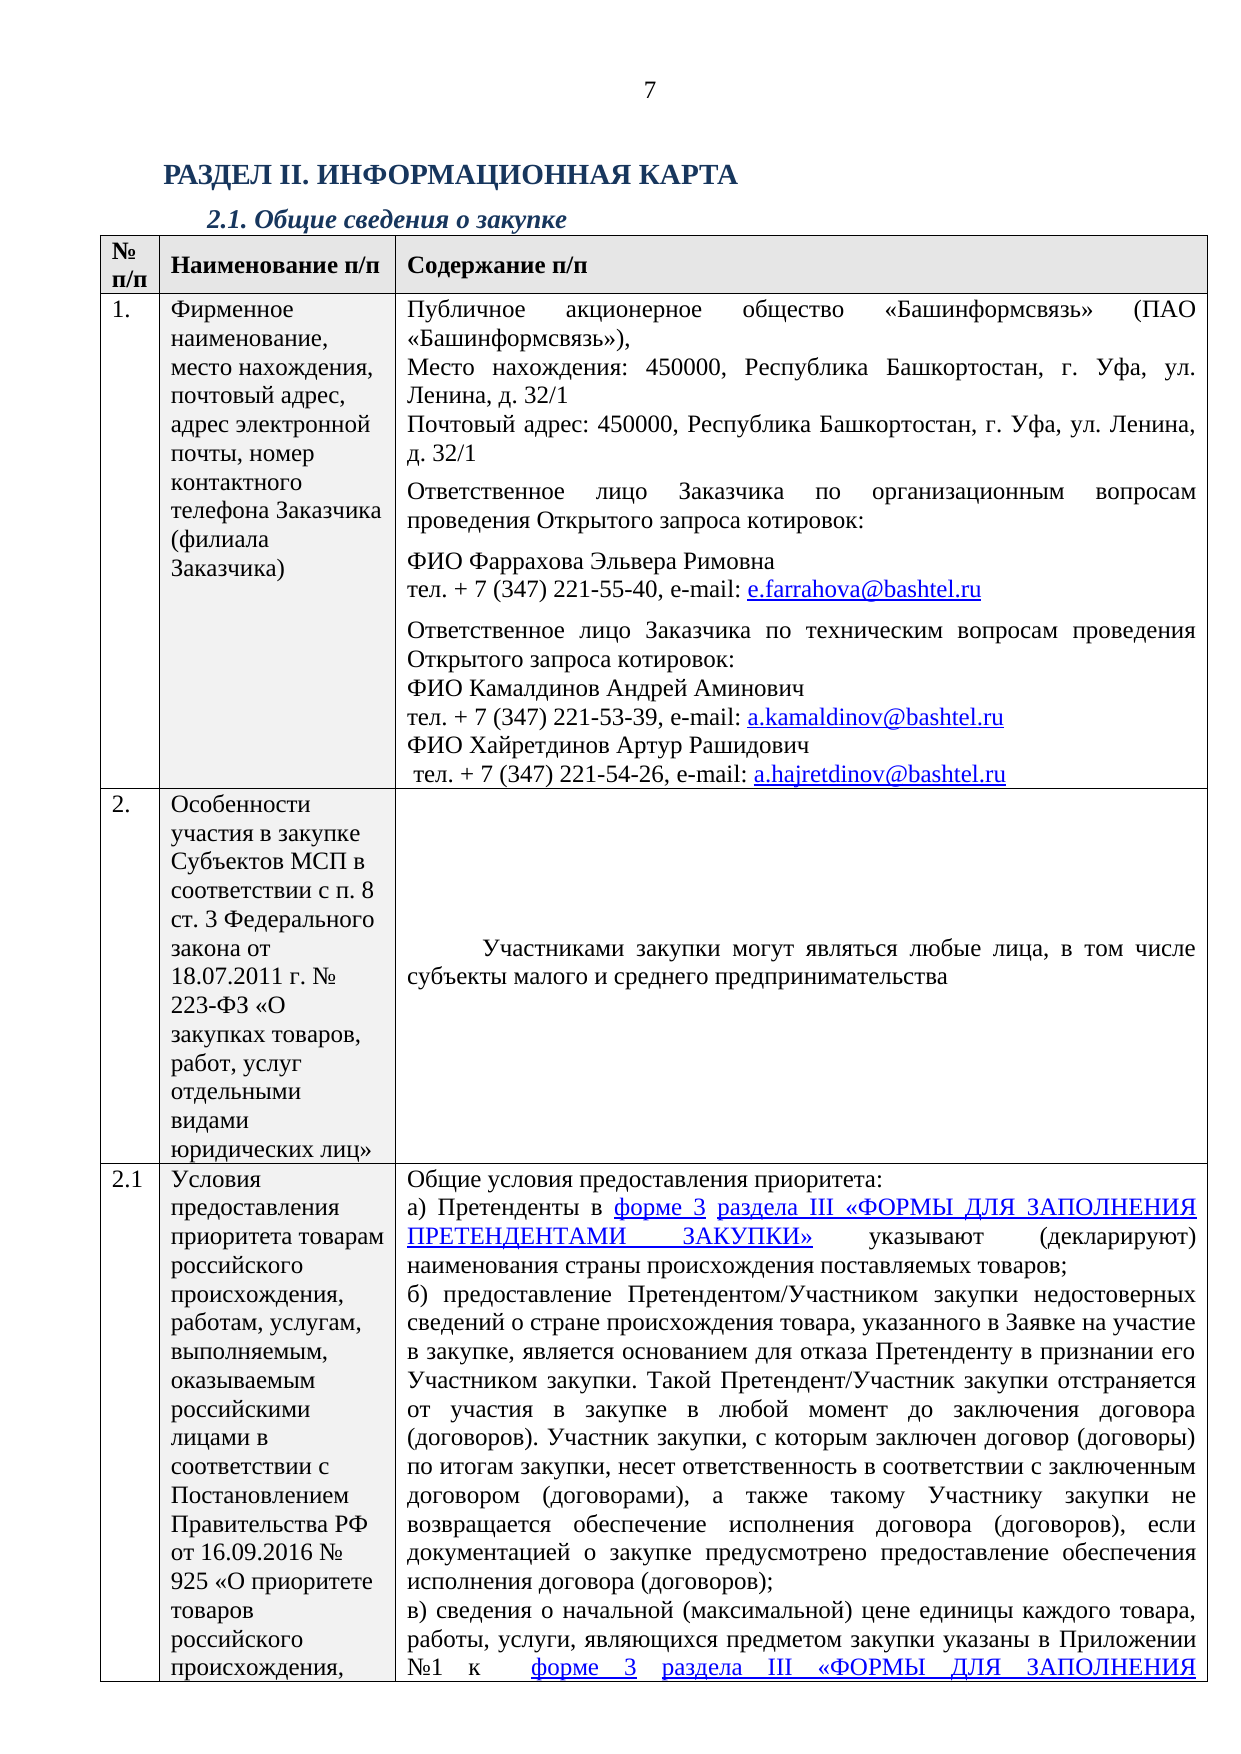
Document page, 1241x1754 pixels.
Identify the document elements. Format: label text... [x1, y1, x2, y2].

subtitle 2.1. Общие сведения о закупке [207, 203, 1181, 235]
table_cell Фирменное наименование, место нахождения, почтовый адрес, адрес электронной почты, номер контактного телефона Заказчика (филиала Заказчика) [160, 294, 395, 788]
table_cell Участниками закупки могут являться любые лица, в том числе субъекты малого и среднего предпринимательства [396, 789, 1207, 1163]
table_header Содержание п/п [396, 236, 1207, 293]
table_cell 2.1 [101, 1164, 159, 1681]
table_cell Особенности участия в закупке Субъектов МСП в соответствии с п. 8 ст. 3 Федерального закона от 18.07.2011 г. № 223-ФЗ «О закупках товаров, работ, услуг отдельными видами юридических лиц» [160, 789, 395, 1163]
table_cell Публичное акционерное общество «Башинформсвязь» (ПАО «Башинформсвязь»), Место нахождения: 450000, Республика Башкортостан, г. Уфа, ул. Ленина, д. 32/1 Почтовый адрес: 450000, Республика Башкортостан, г. Уфа, ул. Ленина, д. 32/1 Ответственное лицо Заказчика по организационным вопросам проведения Открытого запроса котировок: ФИО Фаррахова Эльвера Римовна тел. + 7 (347) 221-55-40, e-mail: e.farrahova@bashtel.ru Ответственное лицо Заказчика по техническим вопросам проведения Открытого запроса котировок: ФИО Камалдинов Андрей Аминович тел. + 7 (347) 221-53-39, e-mail: a.kamaldinov@bashtel.ru ФИО Хайретдинов Артур Рашидович тел. + 7 (347) 221-54-26, e-mail: a.hajretdinov@bashtel.ru [396, 294, 1207, 788]
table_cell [396, 1164, 1207, 1681]
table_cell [160, 1164, 395, 1681]
table_header Наименование п/п [160, 236, 395, 293]
subtitle РАЗДЕЛ II. ИНФОРМАЦИОННАЯ КАРТА [163, 157, 1181, 191]
table_cell [101, 294, 159, 788]
table_cell [101, 789, 159, 1163]
table_header № п/п [101, 236, 159, 293]
